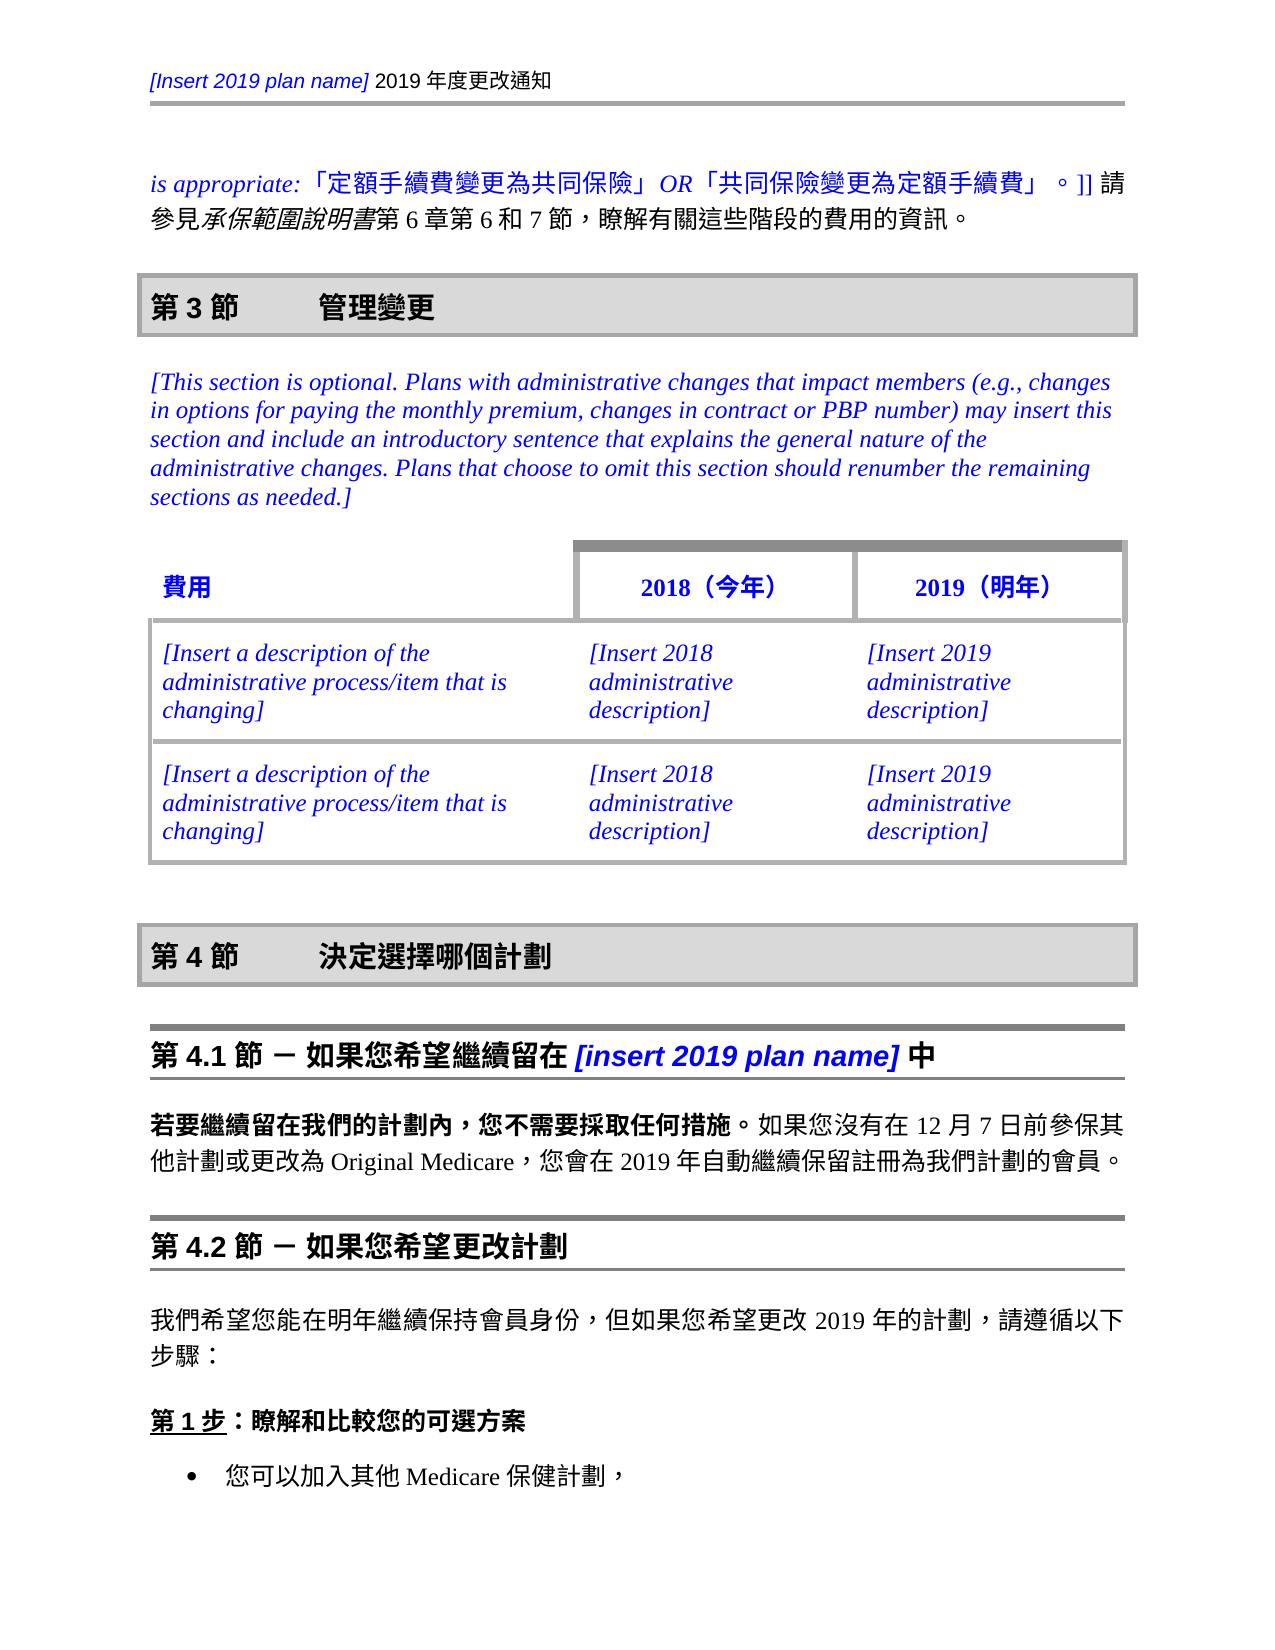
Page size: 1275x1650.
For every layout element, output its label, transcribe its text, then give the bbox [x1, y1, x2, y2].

subtitle 第 4 節 決定選擇哪個計劃 [142, 927, 1133, 982]
subtitle 第 1 步：瞭解和比較您的可選方案 [150, 1402, 1125, 1438]
table_header 2018（今年） [580, 552, 852, 618]
subtitle 第 4.1 節 － 如果您希望繼續留在 [insert 2019 plan name] 中 [150, 1031, 1125, 1077]
subtitle 第 3 節 管理變更 [142, 278, 1133, 333]
subtitle 若要繼續留在我們的計劃內，您不需要採取任何措施。如果您沒有在 12 月 7 日前參保其他計劃或更改為 Original Medicare，您會在 2019 年自動繼續保留註冊為我們計劃的會員。 [150, 1105, 1125, 1178]
table_header 費用 [150, 540, 573, 618]
table_cell [Insert a description of the administrative process/item that is changing] [152, 740, 576, 860]
text 我們希望您能在明年繼續保持會員身份，但如果您希望更改 2019 年的計劃，請遵循以下步驟： [150, 1300, 1125, 1373]
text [150, 163, 1125, 236]
table_header 2019（明年） [858, 552, 1122, 618]
table_cell [Insert a description of the administrative process/item that is changing] [152, 619, 576, 739]
subtitle 第 4.2 節 － 如果您希望更改計劃 [150, 1221, 1125, 1268]
table_cell [Insert 2018 administrative description] [576, 744, 855, 860]
table_cell [Insert 2019 administrative description] [855, 618, 1123, 739]
table_cell [Insert 2018 administrative description] [576, 623, 855, 739]
text [This section is optional. Plans with administrative changes that impact members (e.g., changes in options for paying the monthly premium, changes in contract or PBP number) may insert this section and include an introductory sentence that explains the general nature of the administrative changes. Plans that choose to omit this section should renumber the remaining sections as needed.] [150, 367, 1125, 510]
list 您可以加入其他 Medicare 保健計劃， [187, 1457, 1125, 1493]
table_cell [Insert 2019 administrative description] [855, 739, 1123, 860]
